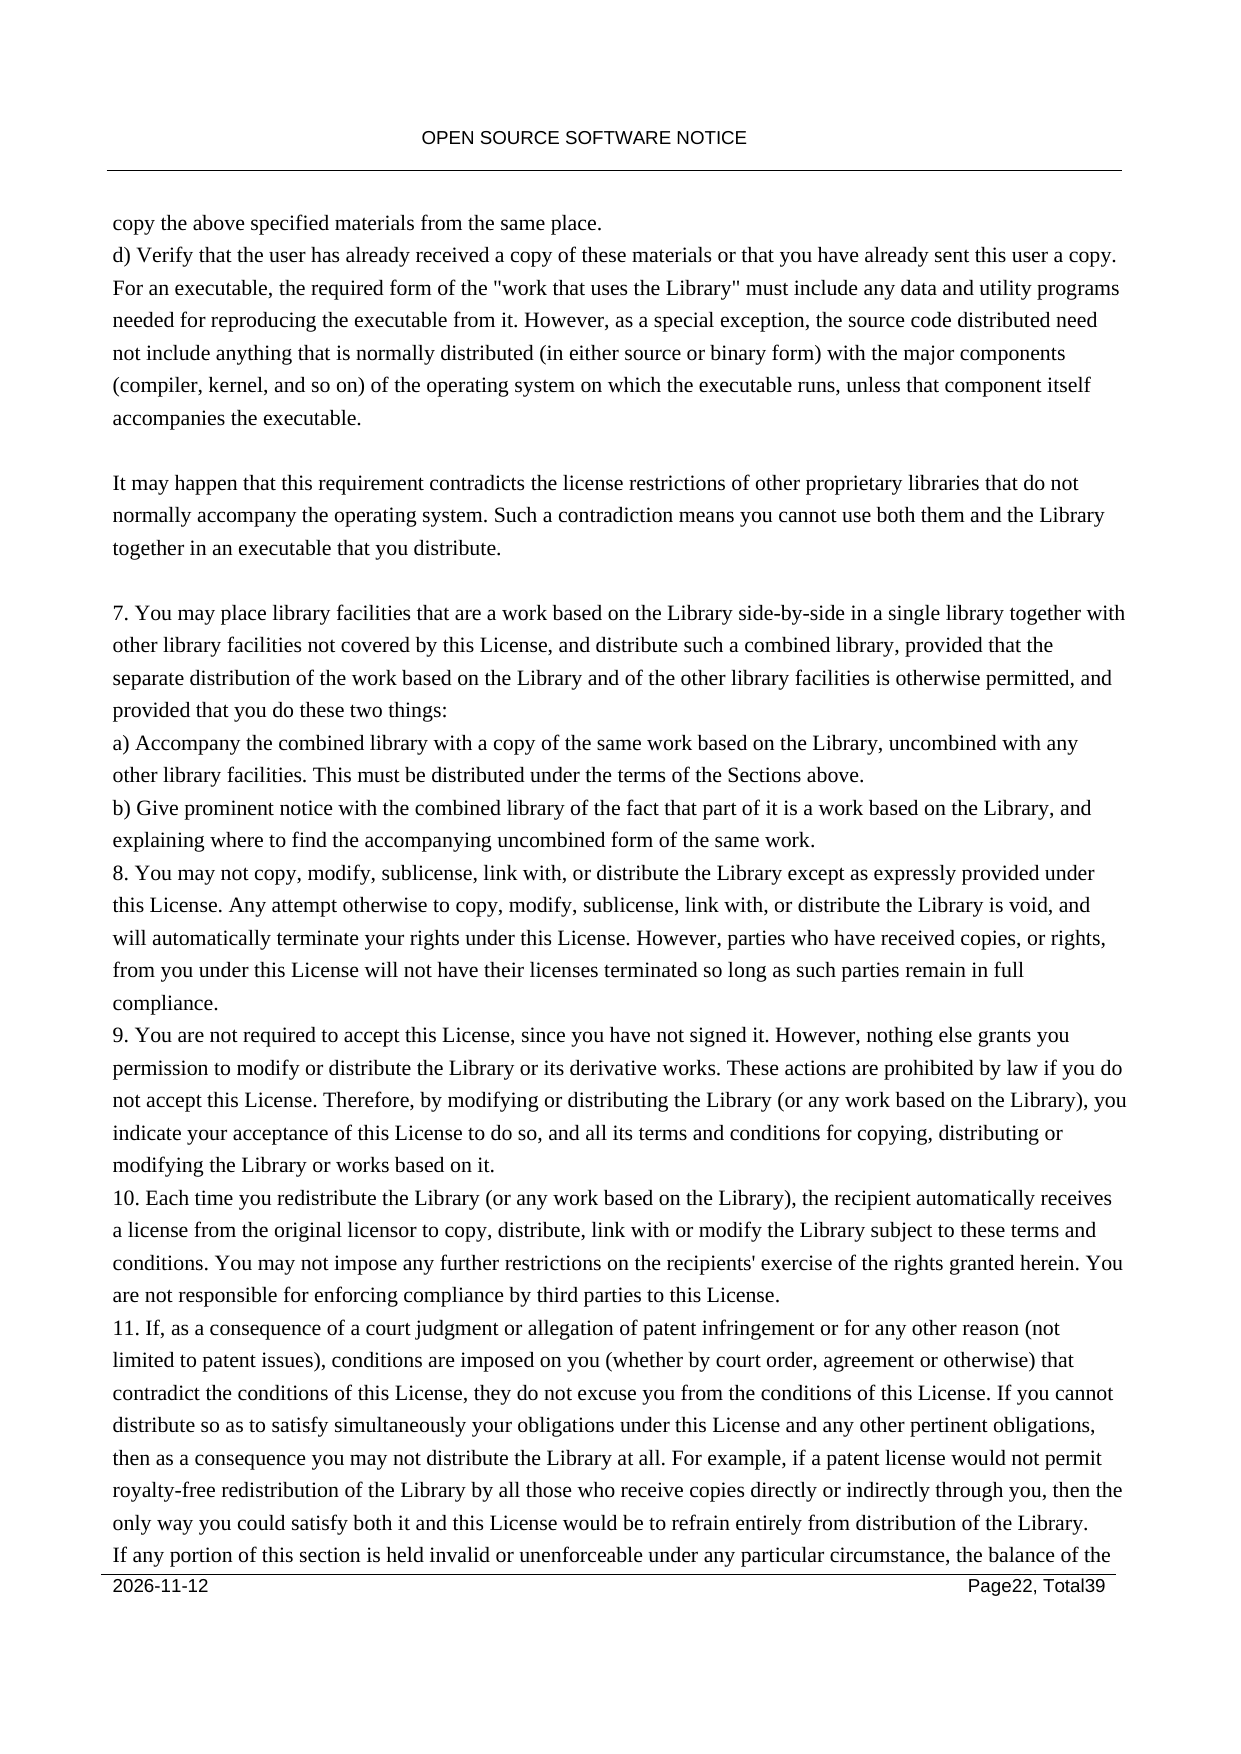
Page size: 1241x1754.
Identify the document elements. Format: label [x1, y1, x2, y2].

text [112, 206, 1128, 1571]
